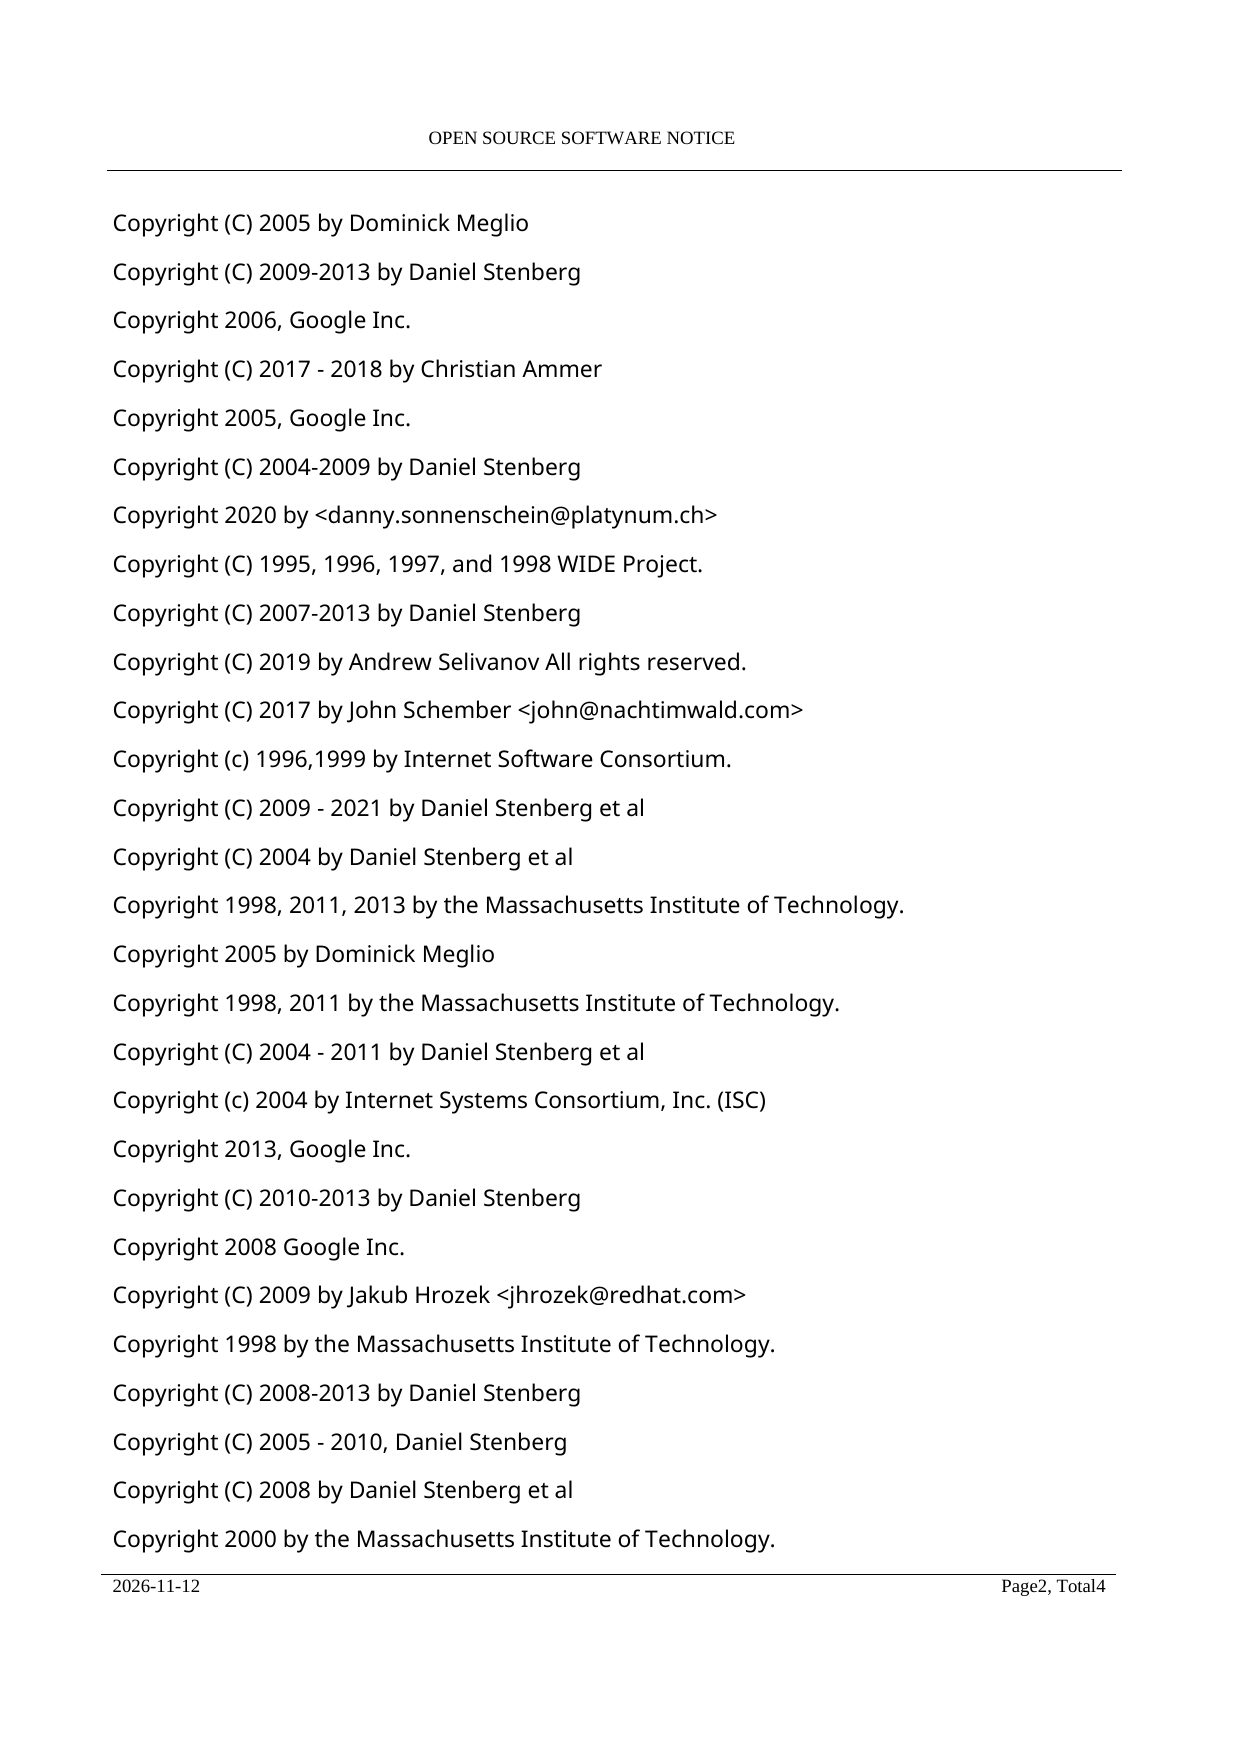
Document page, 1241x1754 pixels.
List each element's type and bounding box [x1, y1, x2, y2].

text [112, 206, 1128, 1555]
